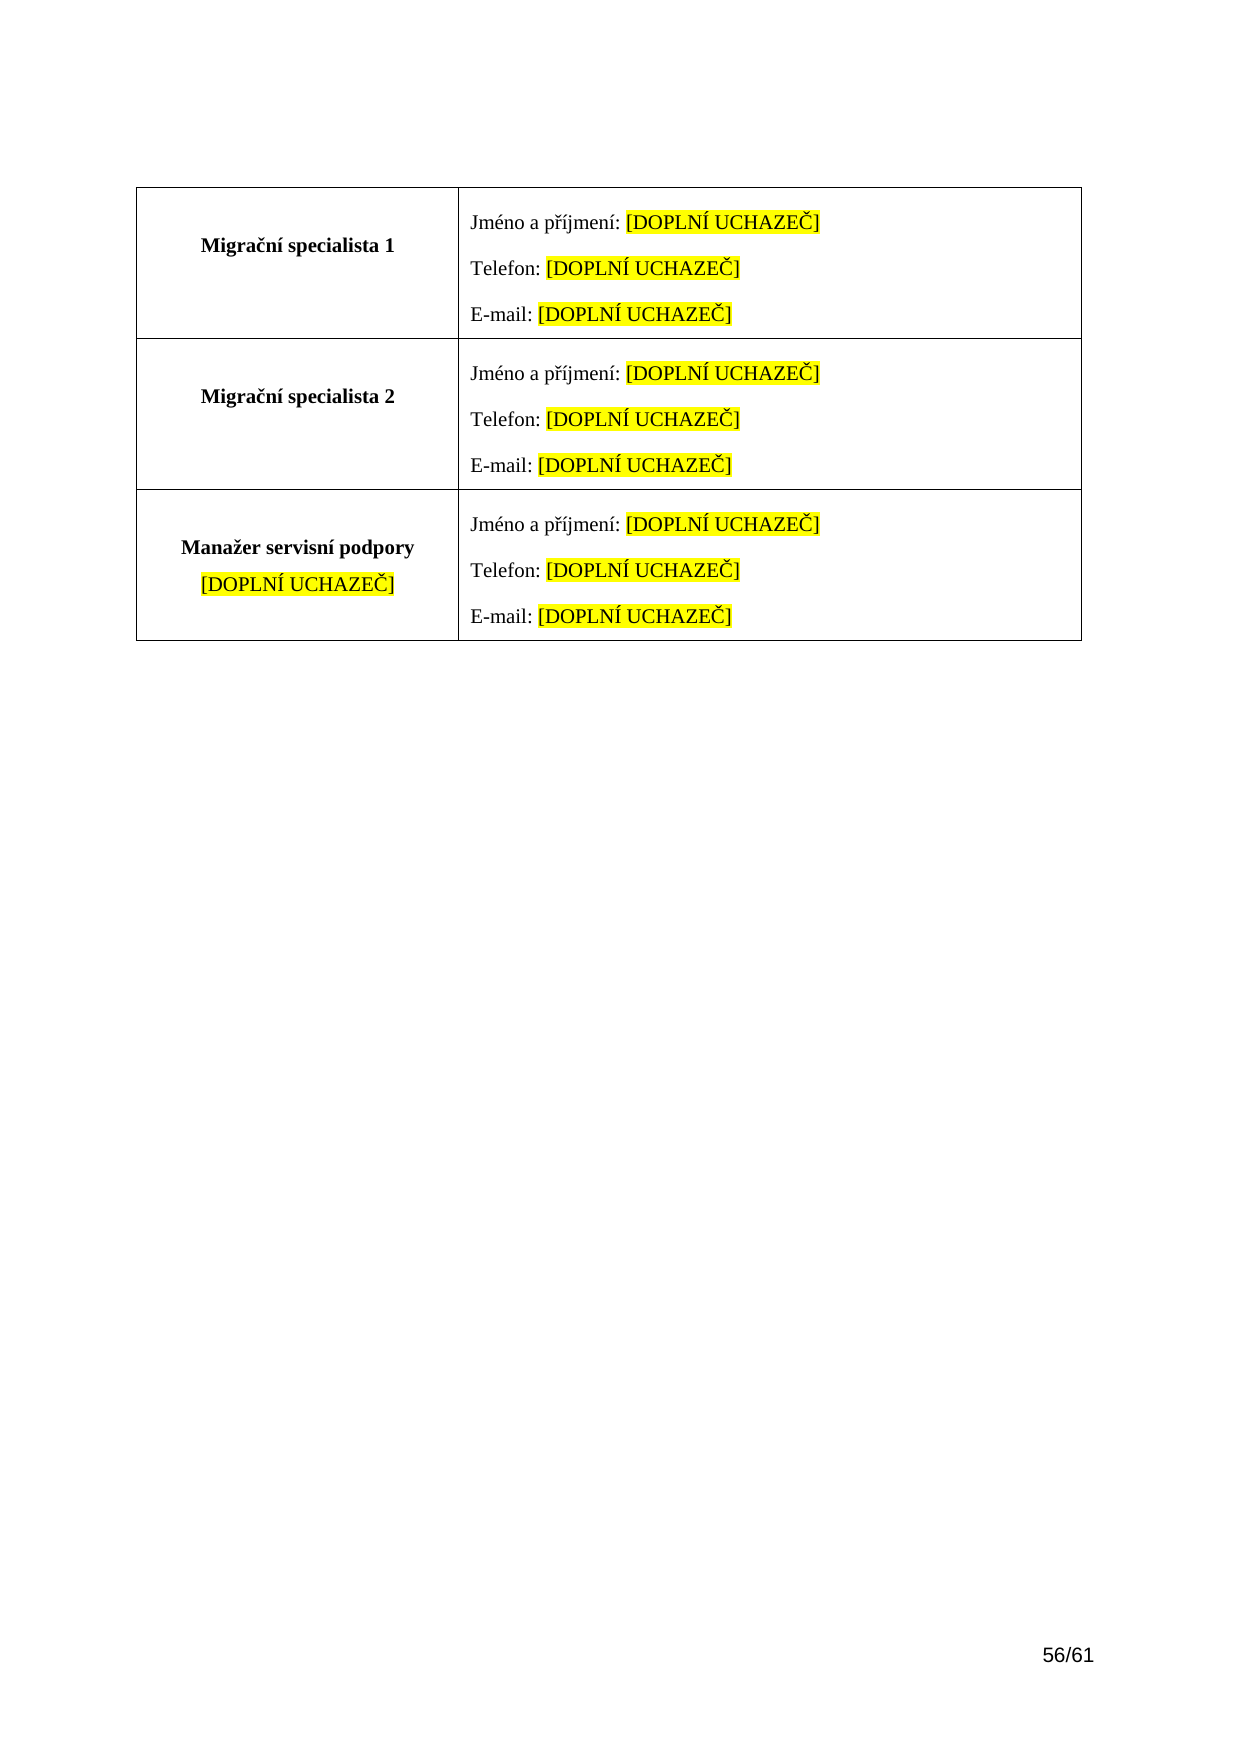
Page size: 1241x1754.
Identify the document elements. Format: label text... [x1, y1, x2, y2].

table_cell Migrační specialista 2 [137, 339, 458, 489]
table_cell Migrační specialista 1 [137, 188, 458, 338]
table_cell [459, 188, 1081, 338]
table_cell Jméno a příjmení: [DOPLNÍ UCHAZEČ] Telefon: [DOPLNÍ UCHAZEČ] E-mail: [DOPLNÍ UCHAZEČ] [459, 490, 1081, 640]
table_cell Manažer servisní podpory [DOPLNÍ UCHAZEČ] [137, 490, 458, 640]
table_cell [459, 339, 1081, 489]
